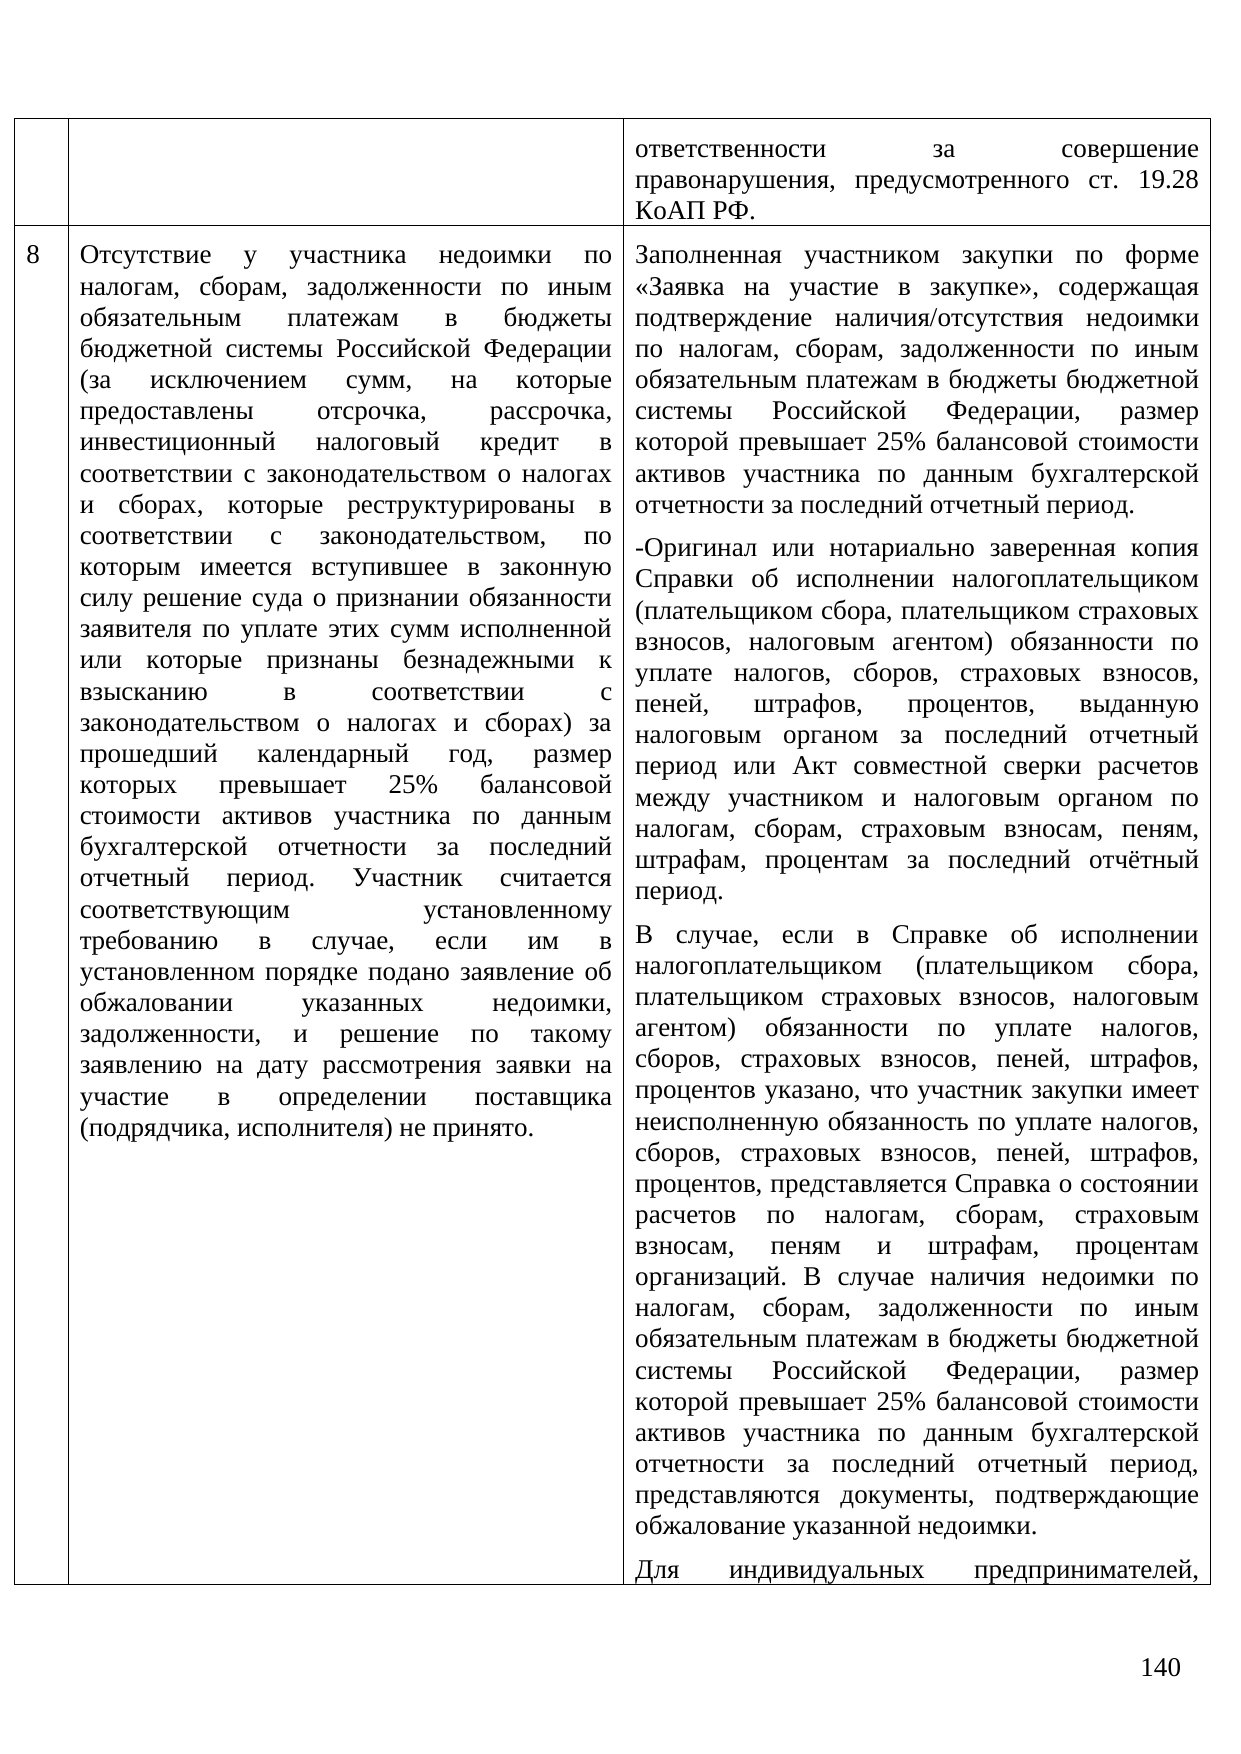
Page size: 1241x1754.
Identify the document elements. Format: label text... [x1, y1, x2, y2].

table_cell 7 [15, 119, 68, 225]
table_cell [624, 119, 1210, 225]
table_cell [69, 226, 623, 1584]
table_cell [69, 119, 623, 225]
table_cell 8 [15, 226, 68, 1584]
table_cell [624, 226, 1210, 1584]
